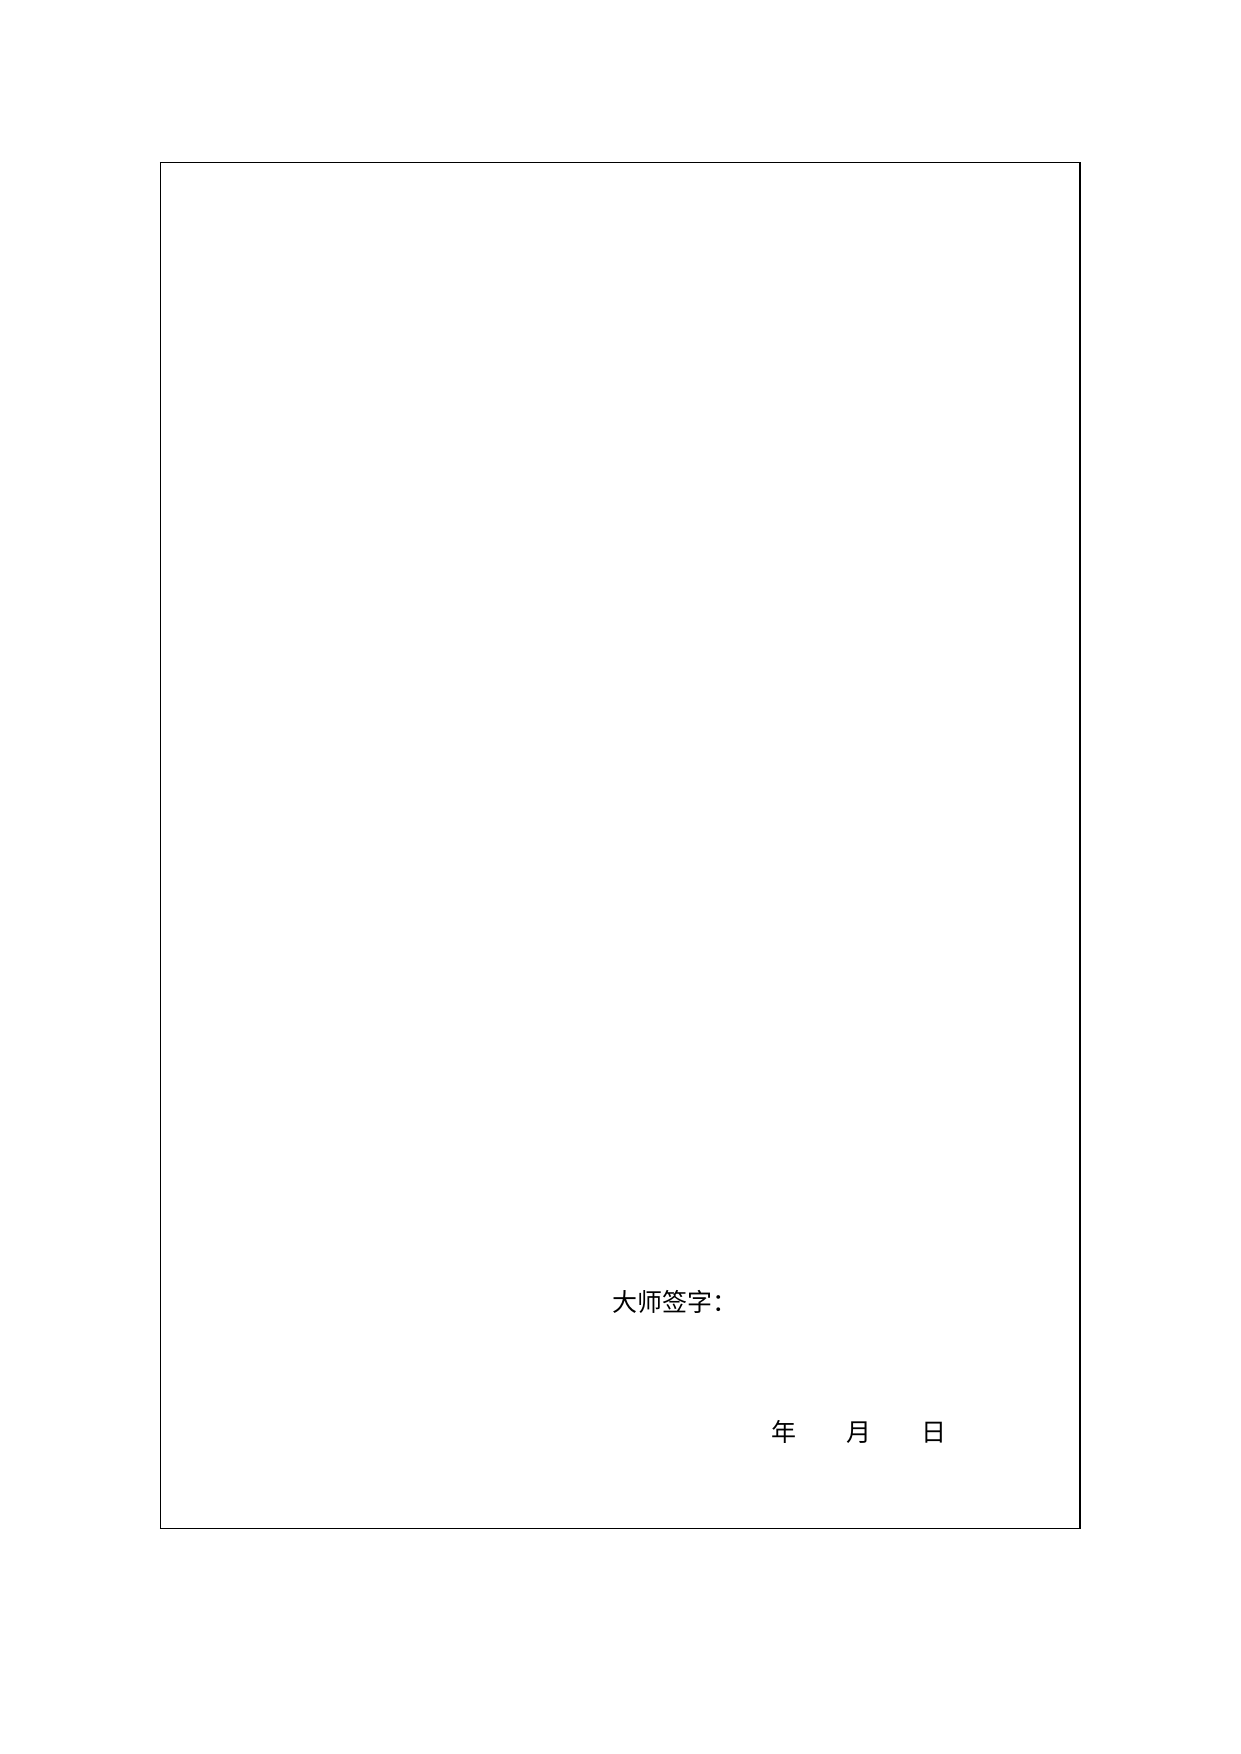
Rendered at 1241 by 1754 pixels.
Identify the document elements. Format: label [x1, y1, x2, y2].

table_header [161, 163, 1079, 1528]
